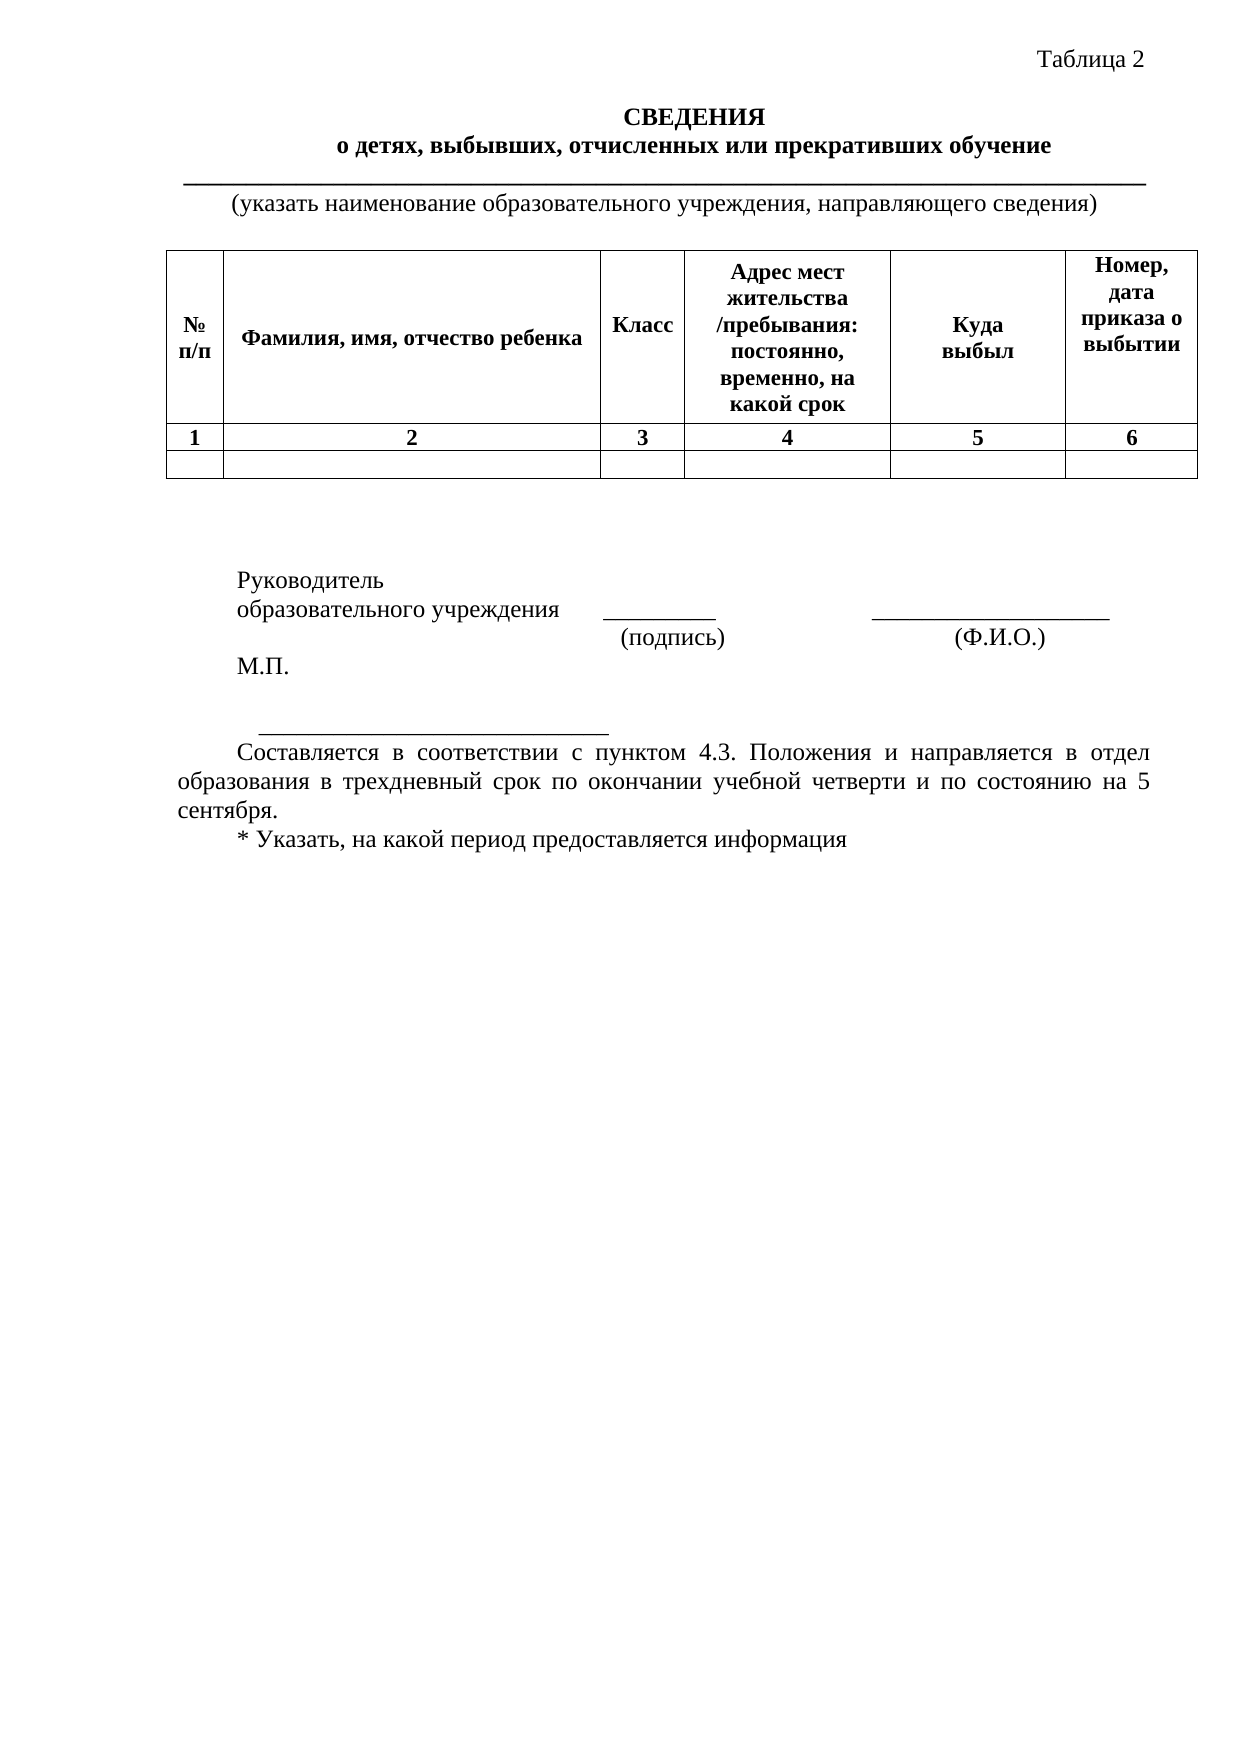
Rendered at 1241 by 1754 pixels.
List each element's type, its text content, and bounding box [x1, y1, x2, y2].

text Составляется в соответствии с пунктом 4.3. Положения и направляется в отдел образования в трехдневный срок по окончании учебной четверти и по состоянию на 5 сентября. [177, 737, 1152, 824]
text образовательного учреждения _________ ___________________ [177, 594, 1152, 622]
text _____________________________________________________________________________ [177, 159, 1152, 188]
table_cell [601, 451, 684, 478]
table_header Куда выбыл [891, 251, 1065, 423]
table_cell 1 [167, 424, 223, 450]
table_cell 5 [891, 424, 1065, 450]
table_header Адрес мест жительства /пребывания: постоянно, временно, на какой срок [685, 251, 890, 423]
table_cell 3 [601, 424, 684, 450]
text о детях, выбывших, отчисленных или прекративших обучение [177, 131, 1152, 159]
table_cell [167, 451, 223, 478]
table_cell [891, 451, 1065, 478]
text Руководитель [177, 565, 1152, 594]
table_cell [224, 451, 600, 478]
table_cell 2 [224, 424, 600, 450]
table_cell 4 [685, 424, 890, 450]
text М.П. [177, 651, 1152, 680]
text СВЕДЕНИЯ [177, 102, 1152, 131]
table_header Номер, дата приказа о выбытии [1066, 251, 1197, 423]
table_header № п/п [167, 251, 223, 423]
table_cell [1066, 451, 1197, 478]
table_cell [685, 451, 890, 478]
table_header Фамилия, имя, отчество ребенка [224, 251, 600, 423]
text Таблица 2 [561, 44, 1145, 73]
text (подпись) (Ф.И.О.) [177, 622, 1152, 651]
table_cell 6 [1066, 424, 1197, 450]
text (указать наименование образовательного учреждения, направляющего сведения) [177, 188, 1152, 217]
table_header Класс [601, 251, 684, 423]
text ____________________________ [177, 709, 1152, 737]
text * Указать, на какой период предоставляется информация [177, 824, 1152, 852]
